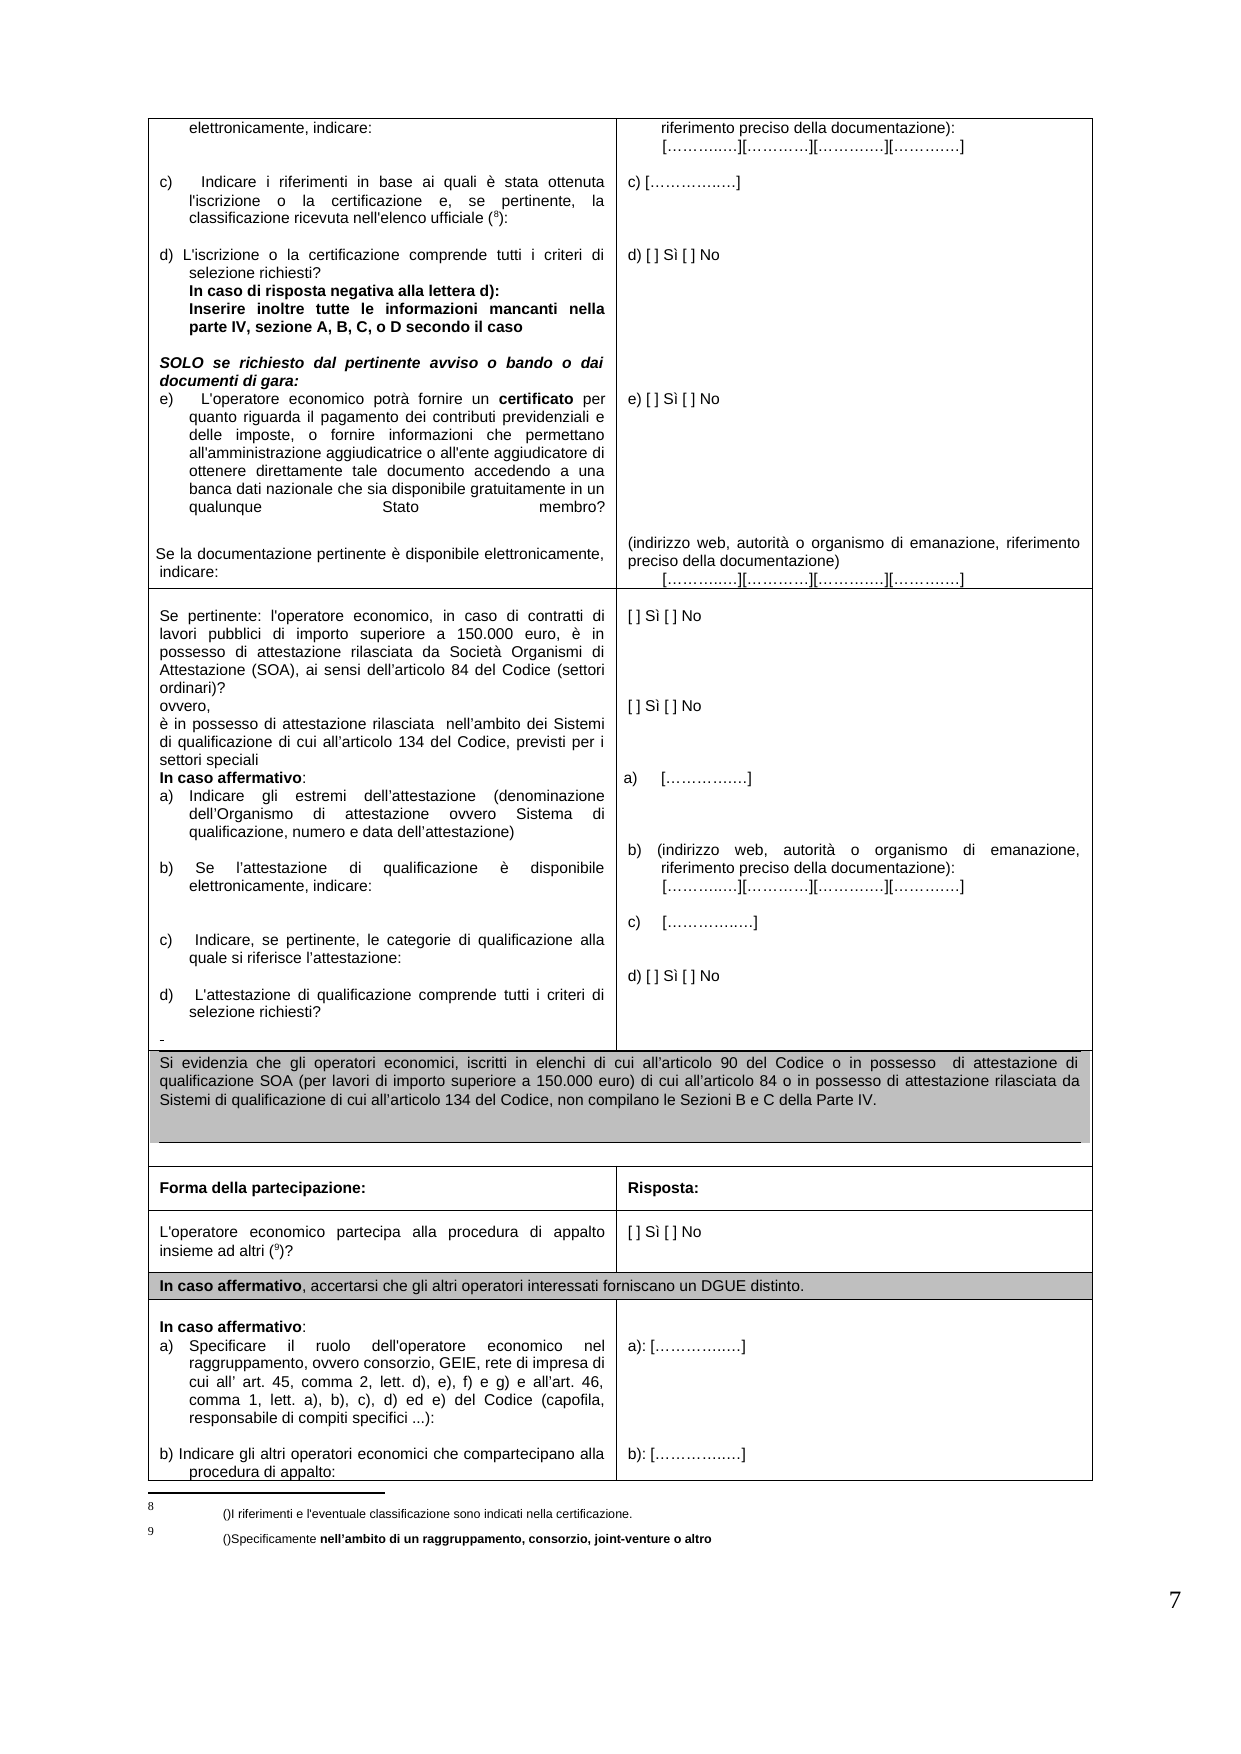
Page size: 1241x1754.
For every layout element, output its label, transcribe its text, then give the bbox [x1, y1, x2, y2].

table_cell Se pertinente: l'operatore economico, in caso di contratti di lavori pubblici di importo superiore a 150.000 euro, è in possesso di attestazione rilasciata da Società Organismi di Attestazione (SOA), ai sensi dell’articolo 84 del Codice (settori ordinari)? ovvero, è in possesso di attestazione rilasciata nell’ambito dei Sistemi di qualificazione di cui all’articolo 134 del Codice, previsti per i settori speciali In caso affermativo: Indicare gli estremi dell’attestazione (denominazione dell’Organismo di attestazione ovvero Sistema di qualificazione, numero e data dell’attestazione) b) Se l’attestazione di qualificazione è disponibile elettronicamente, indicare: c) Indicare, se pertinente, le categorie di qualificazione alla quale si riferisce l’attestazione: d) L'attestazione di qualificazione comprende tutti i criteri di selezione richiesti? [149, 589, 616, 1050]
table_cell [617, 119, 1092, 588]
table_cell L'operatore economico partecipa alla procedura di appalto insieme ad altri ()? [149, 1211, 616, 1272]
table_cell In caso affermativo, accertarsi che gli altri operatori interessati forniscano un DGUE distinto. [149, 1273, 1092, 1299]
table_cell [617, 1300, 1092, 1480]
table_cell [149, 1300, 616, 1480]
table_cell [149, 119, 616, 588]
table_cell [ ] Sì [ ] No [ ] Sì [ ] No [………….…] b) (indirizzo web, autorità o organismo di emanazione, riferimento preciso della documentazione): [………..…][…………][……….…][……….…] c) […………..…] d) [ ] Sì [ ] No [617, 589, 1092, 1050]
table_cell Risposta: [617, 1167, 1092, 1210]
table_cell [ ] Sì [ ] No [617, 1211, 1092, 1272]
table_cell Forma della partecipazione: [149, 1167, 616, 1210]
table_cell Si evidenzia che gli operatori economici, iscritti in elenchi di cui all’articolo 90 del Codice o in possesso di attestazione di qualificazione SOA (per lavori di importo superiore a 150.000 euro) di cui all’articolo 84 o in possesso di attestazione rilasciata da Sistemi di qualificazione di cui all’articolo 134 del Codice, non compilano le Sezioni B e C della Parte IV. [149, 1051, 1092, 1166]
